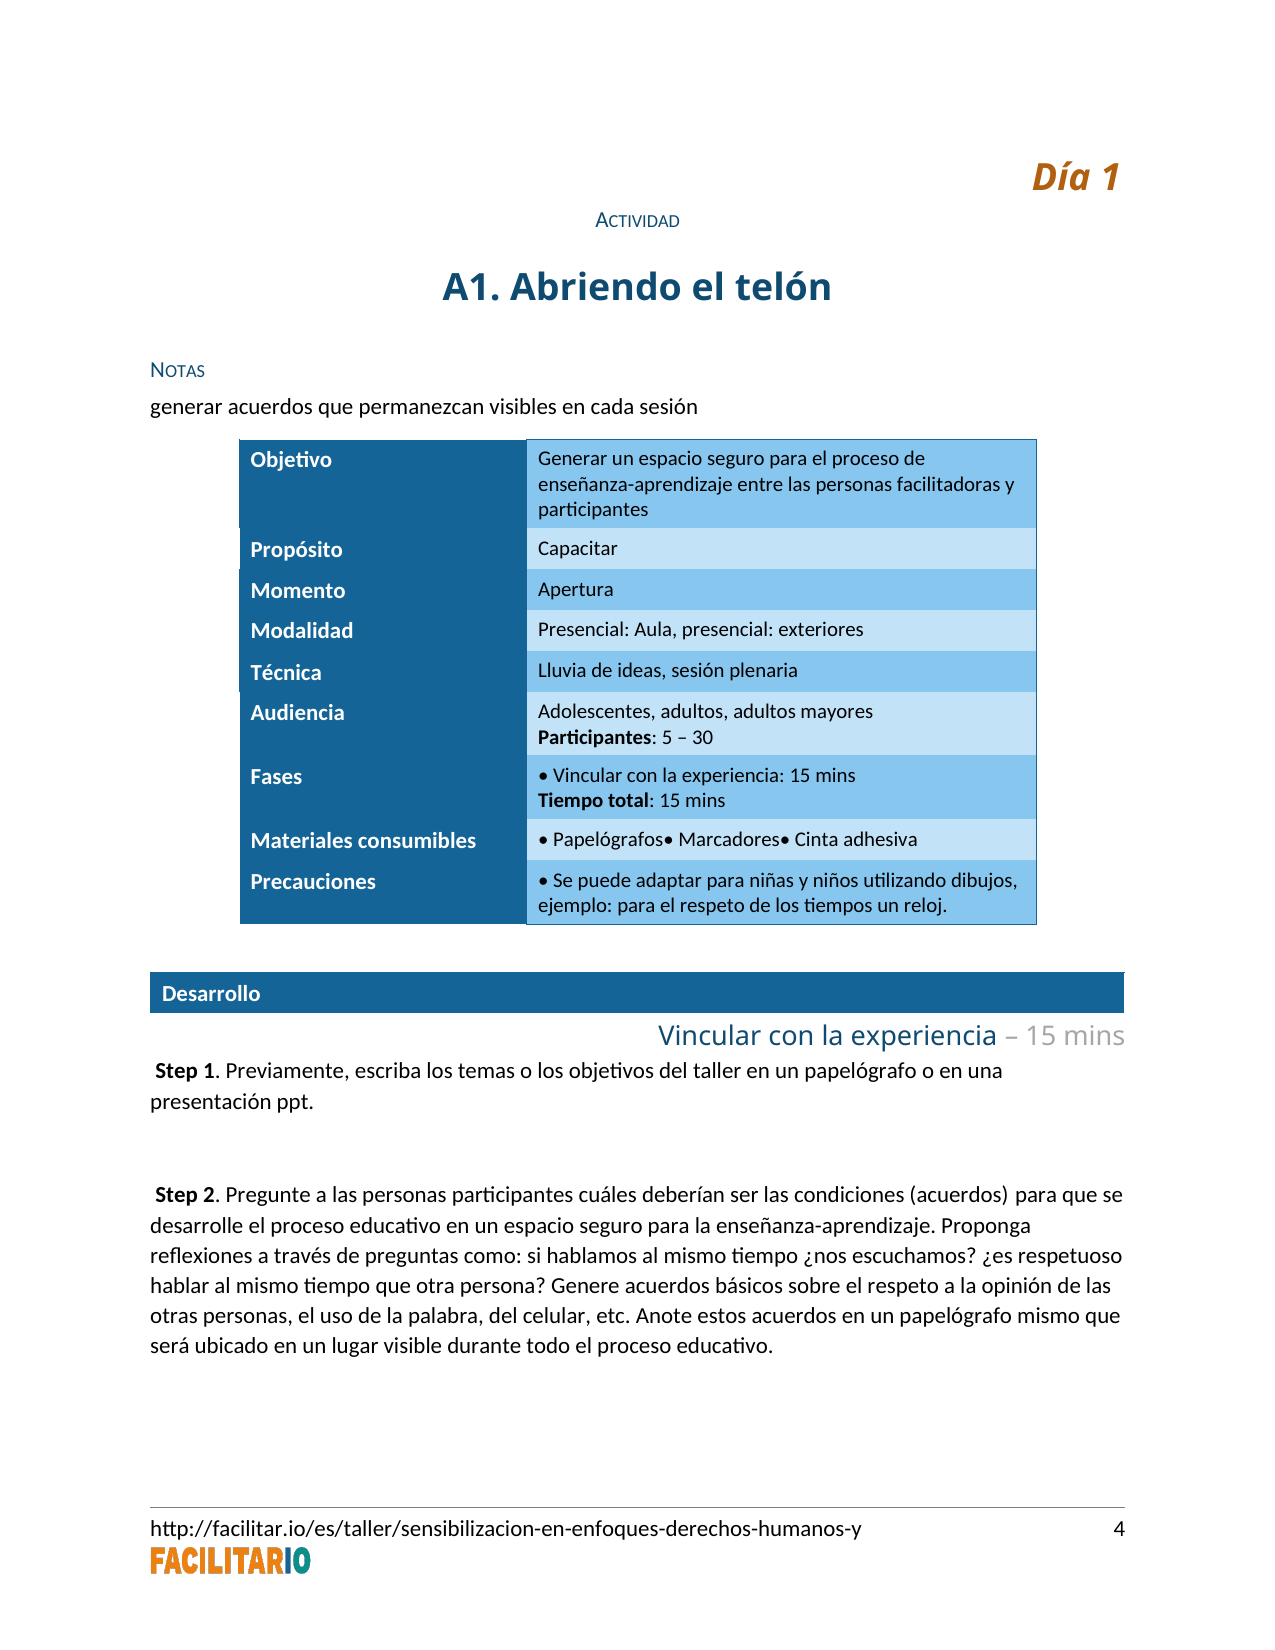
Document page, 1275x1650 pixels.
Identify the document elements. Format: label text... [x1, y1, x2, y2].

text Actividad [150, 205, 1125, 233]
table_cell Presencial: Aula, presencial: exteriores [527, 610, 1036, 651]
table_cell Capacitar [527, 528, 1036, 569]
table_header Desarrollo [151, 973, 1124, 1013]
table_cell • Papelógrafos [527, 819, 1036, 860]
table_cell Apertura [527, 569, 1036, 610]
text Step 2. Pregunte a las personas participantes cuáles deberían ser las condiciones (acuerdos) para que se desarrolle el proceso educativo en un espacio seguro para la enseñanza-aprendizaje. Proponga reflexiones a través de preguntas como: si hablamos al mismo tiempo ¿nos escuchamos? ¿es respetuoso hablar al mismo tiempo que otra persona? Genere acuerdos básicos sobre el respeto a la opinión de las otras personas, el uso de la palabra, del celular, etc. Anote estos acuerdos en un papelógrafo mismo que será ubicado en un lugar visible durante todo el proceso educativo. [150, 1181, 1125, 1359]
subtitle Día 1 [150, 150, 1125, 201]
table_cell Técnica [240, 652, 526, 692]
table_cell Momento [240, 570, 526, 610]
table_cell Modalidad [240, 611, 526, 651]
text Step 1. Previamente, escriba los temas o los objetivos del taller en un papelógrafo o en una presentación ppt. [150, 1057, 1125, 1115]
subtitle Vincular con la experiencia – 15 mins [150, 1017, 1125, 1054]
picture [145, 1544, 315, 1576]
table_cell • Vincular con la experiencia: 15 mins Tiempo total: 15 mins [527, 755, 1036, 819]
table_cell Lluvia de ideas, sesión plenaria [527, 651, 1036, 692]
table_header Generar un espacio seguro para el proceso de enseñanza-aprendizaje entre las personas facilitadoras y participantes [527, 440, 1036, 528]
text Notas [150, 355, 1125, 383]
table_cell Audiencia [240, 693, 526, 755]
table_cell Adolescentes, adultos, adultos mayores Participantes: 5 – 30 [527, 692, 1036, 755]
table_header Objetivo [240, 440, 526, 528]
table_cell Materiales consumibles [240, 820, 526, 860]
table_cell Fases [240, 756, 526, 819]
subtitle A1. Abriendo el telón [150, 260, 1125, 311]
table_cell • Se puede adaptar para niñas y niños utilizando dibujos, ejemplo: para el respeto de los tiempos un reloj. [527, 860, 1036, 924]
table_cell Propósito [240, 529, 526, 569]
text generar acuerdos que permanezcan visibles en cada sesión [150, 392, 1125, 420]
table_cell Precauciones [240, 861, 526, 924]
